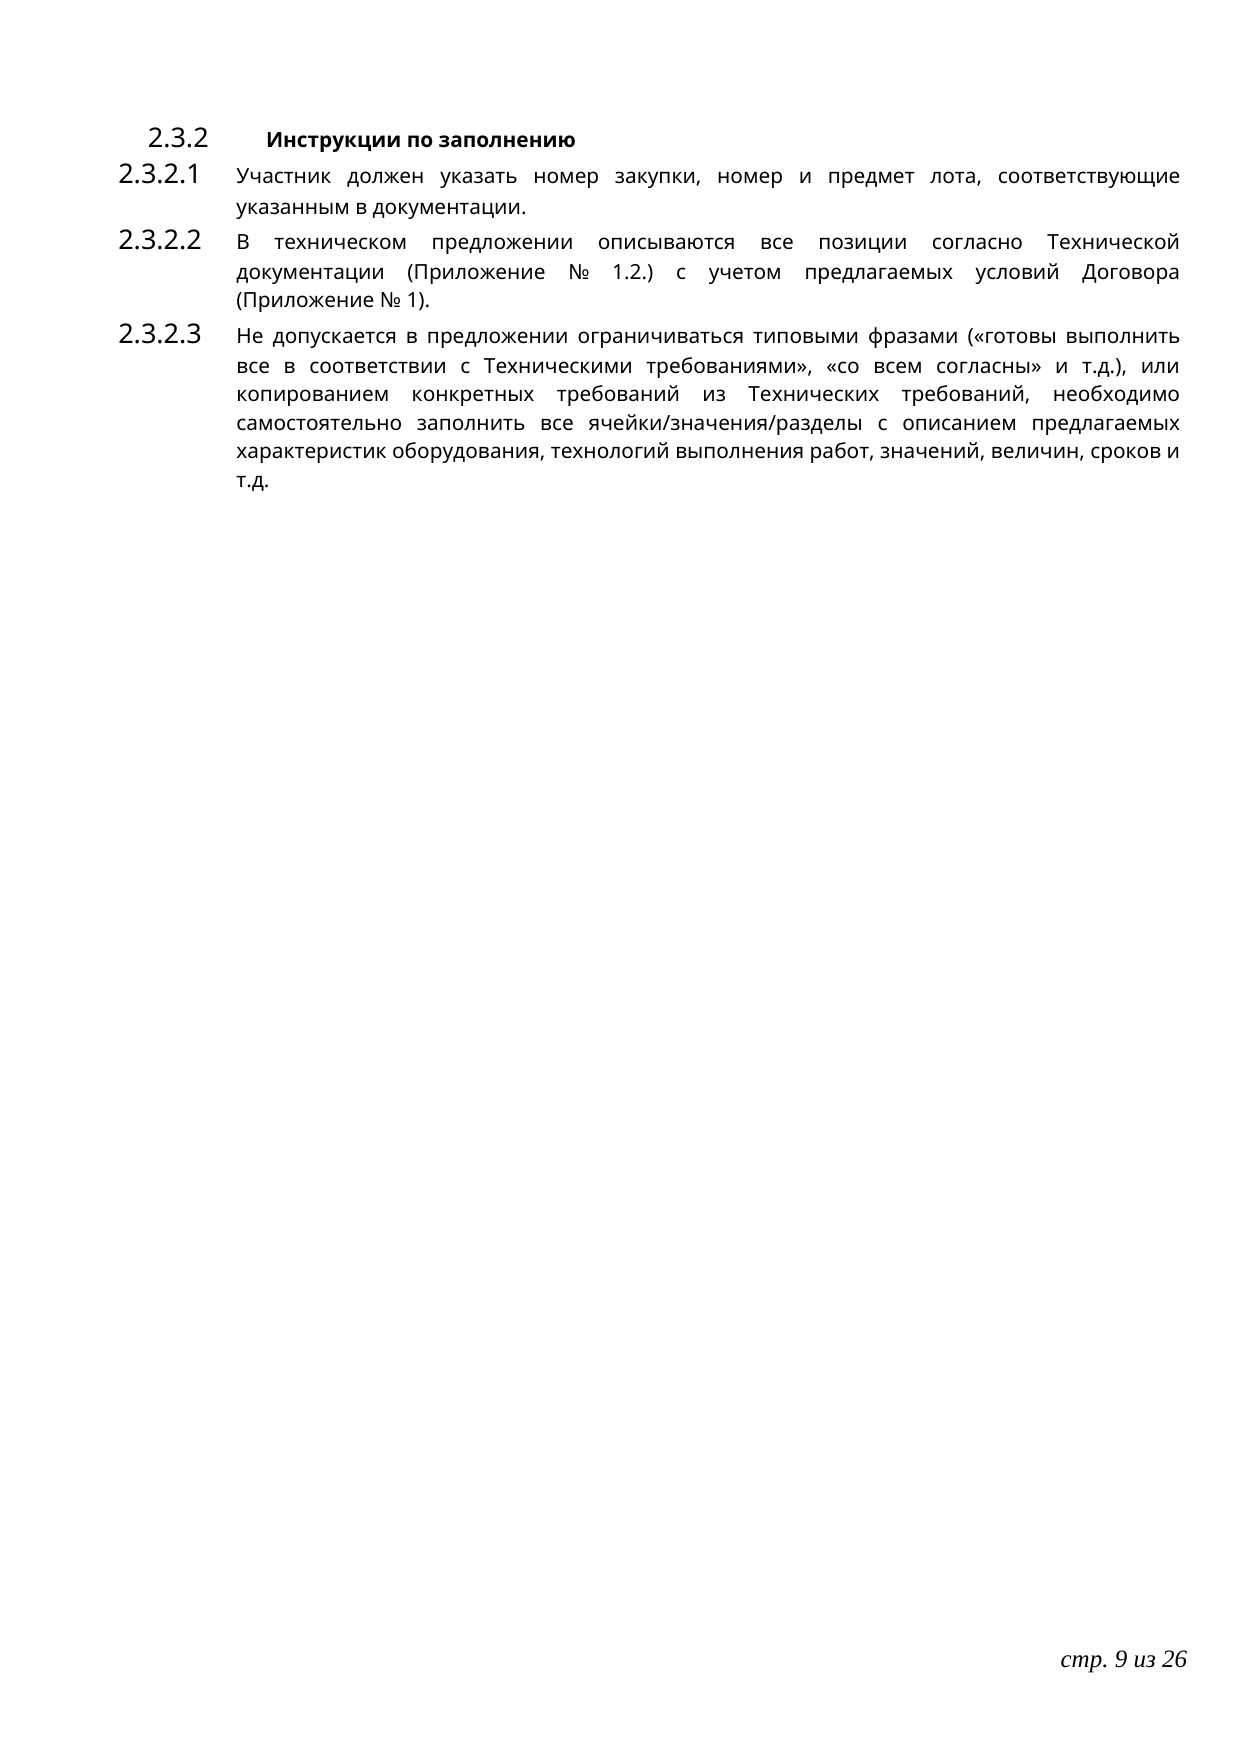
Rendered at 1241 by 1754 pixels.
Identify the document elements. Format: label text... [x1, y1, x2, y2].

text В техническом предложении описываются все позиции согласно Технической документации (Приложение № 1.2.) с учетом предлагаемых условий Договора (Приложение № 1). [118, 220, 1181, 314]
text Не допускается в предложении ограничиваться типовыми фразами («готовы выполнить все в соответствии с Техническими требованиями», «со всем согласны» и т.д.), или копированием конкретных требований из Технических требований, необходимо самостоятельно заполнить все ячейки/значения/разделы с описанием предлагаемых характеристик оборудования, технологий выполнения работ, значений, величин, сроков и т.д. [118, 314, 1181, 493]
text Инструкции по заполнению [148, 118, 1181, 155]
text Участник должен указать номер закупки, номер и предмет лота, соответствующие указанным в документации. [118, 155, 1181, 220]
